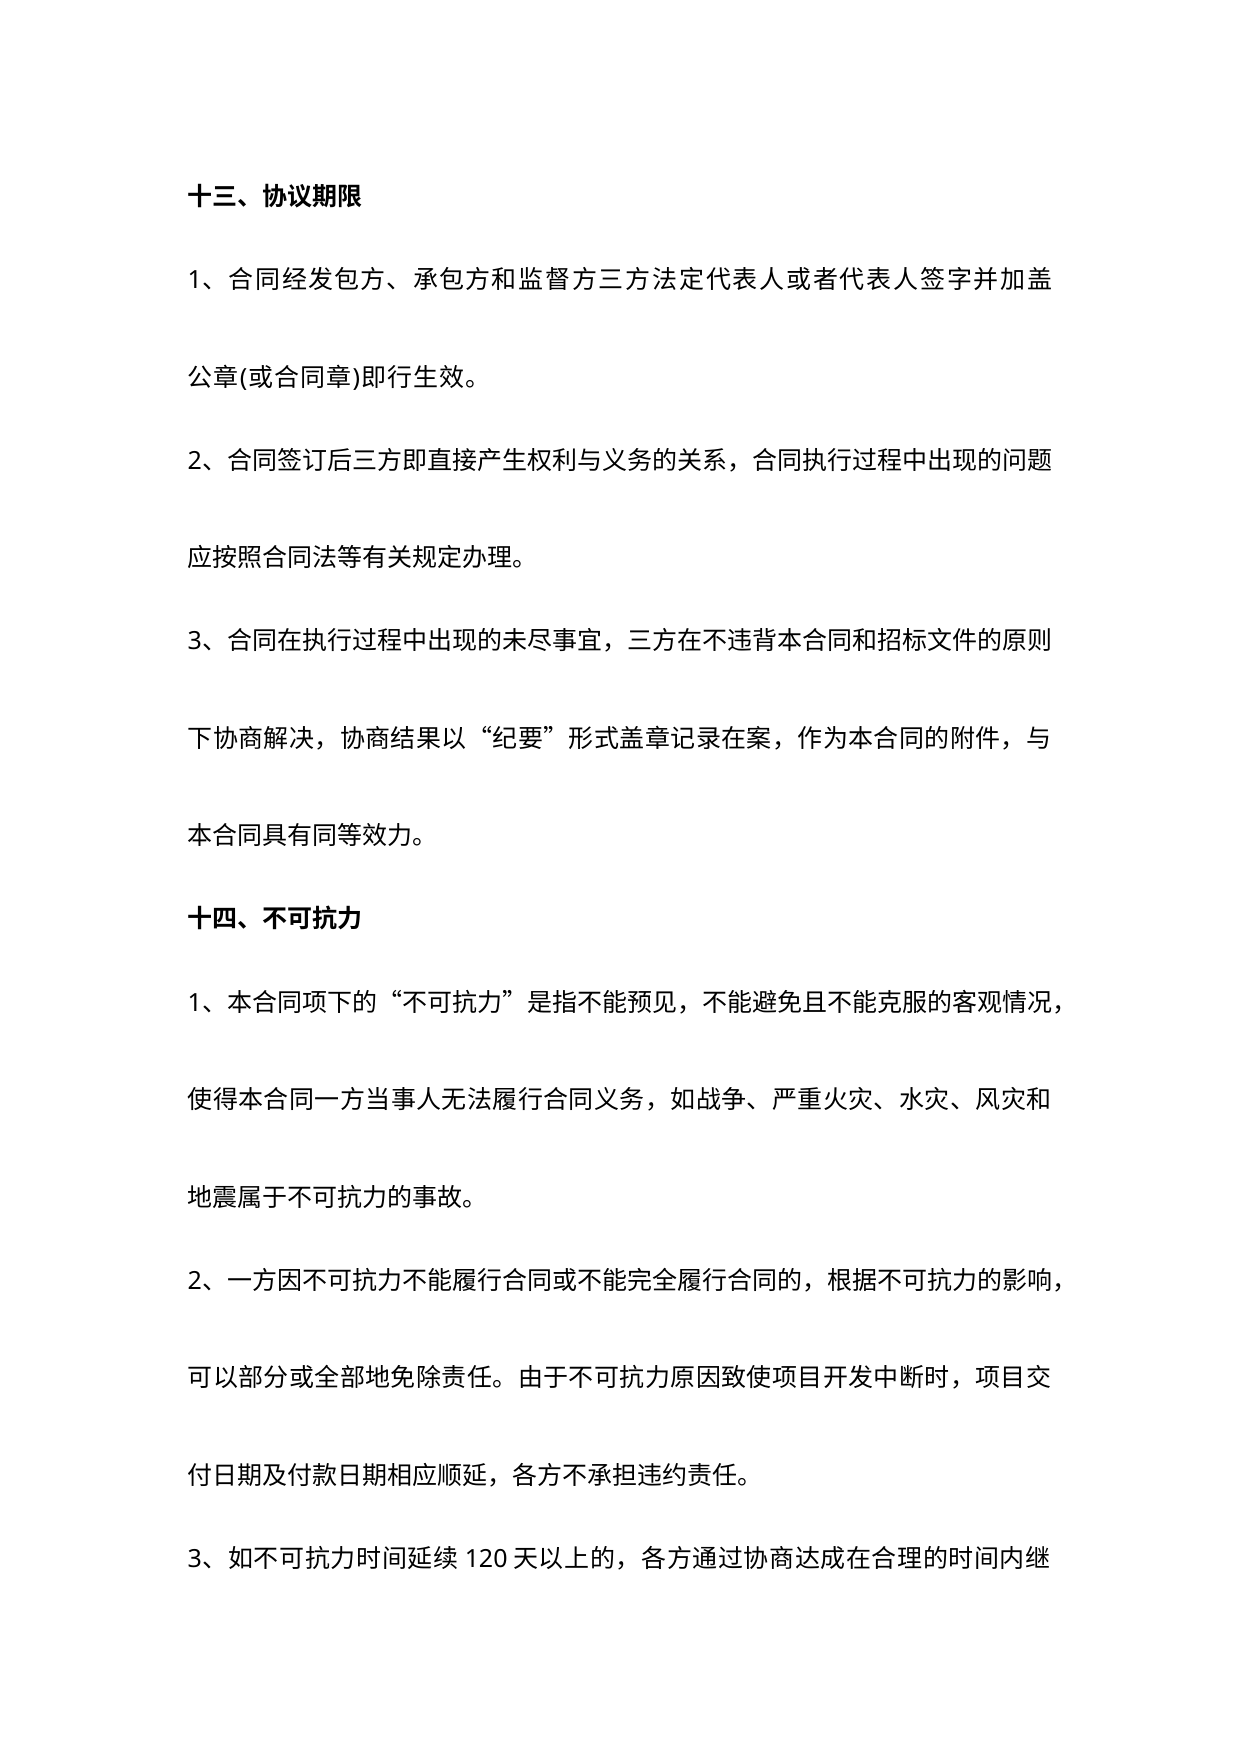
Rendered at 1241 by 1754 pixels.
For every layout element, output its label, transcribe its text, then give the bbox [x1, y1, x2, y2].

text 2、合同签订后三方即直接产生权利与义务的关系，合同执行过程中出现的问题应按照合同法等有关规定办理。 [187, 426, 1053, 588]
text 1、合同经发包方、承包方和监督方三方法定代表人或者代表人签字并加盖公章(或合同章)即行生效。 [187, 245, 1053, 408]
text 十四、不可抗力 [187, 884, 1053, 949]
text 十三、协议期限 [187, 162, 1053, 227]
text 3、合同在执行过程中出现的未尽事宜，三方在不违背本合同和招标文件的原则下协商解决，协商结果以“纪要”形式盖章记录在案，作为本合同的附件，与本合同具有同等效力。 [187, 606, 1053, 866]
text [187, 1524, 1053, 1589]
text 2、一方因不可抗力不能履行合同或不能完全履行合同的，根据不可抗力的影响，可以部分或全部地免除责任。由于不可抗力原因致使项目开发中断时，项目交付日期及付款日期相应顺延，各方不承担违约责任。 [187, 1246, 1053, 1506]
text 1、本合同项下的“不可抗力”是指不能预见，不能避免且不能克服的客观情况，使得本合同一方当事人无法履行合同义务，如战争、严重火灾、水灾、风灾和地震属于不可抗力的事故。 [187, 968, 1053, 1228]
